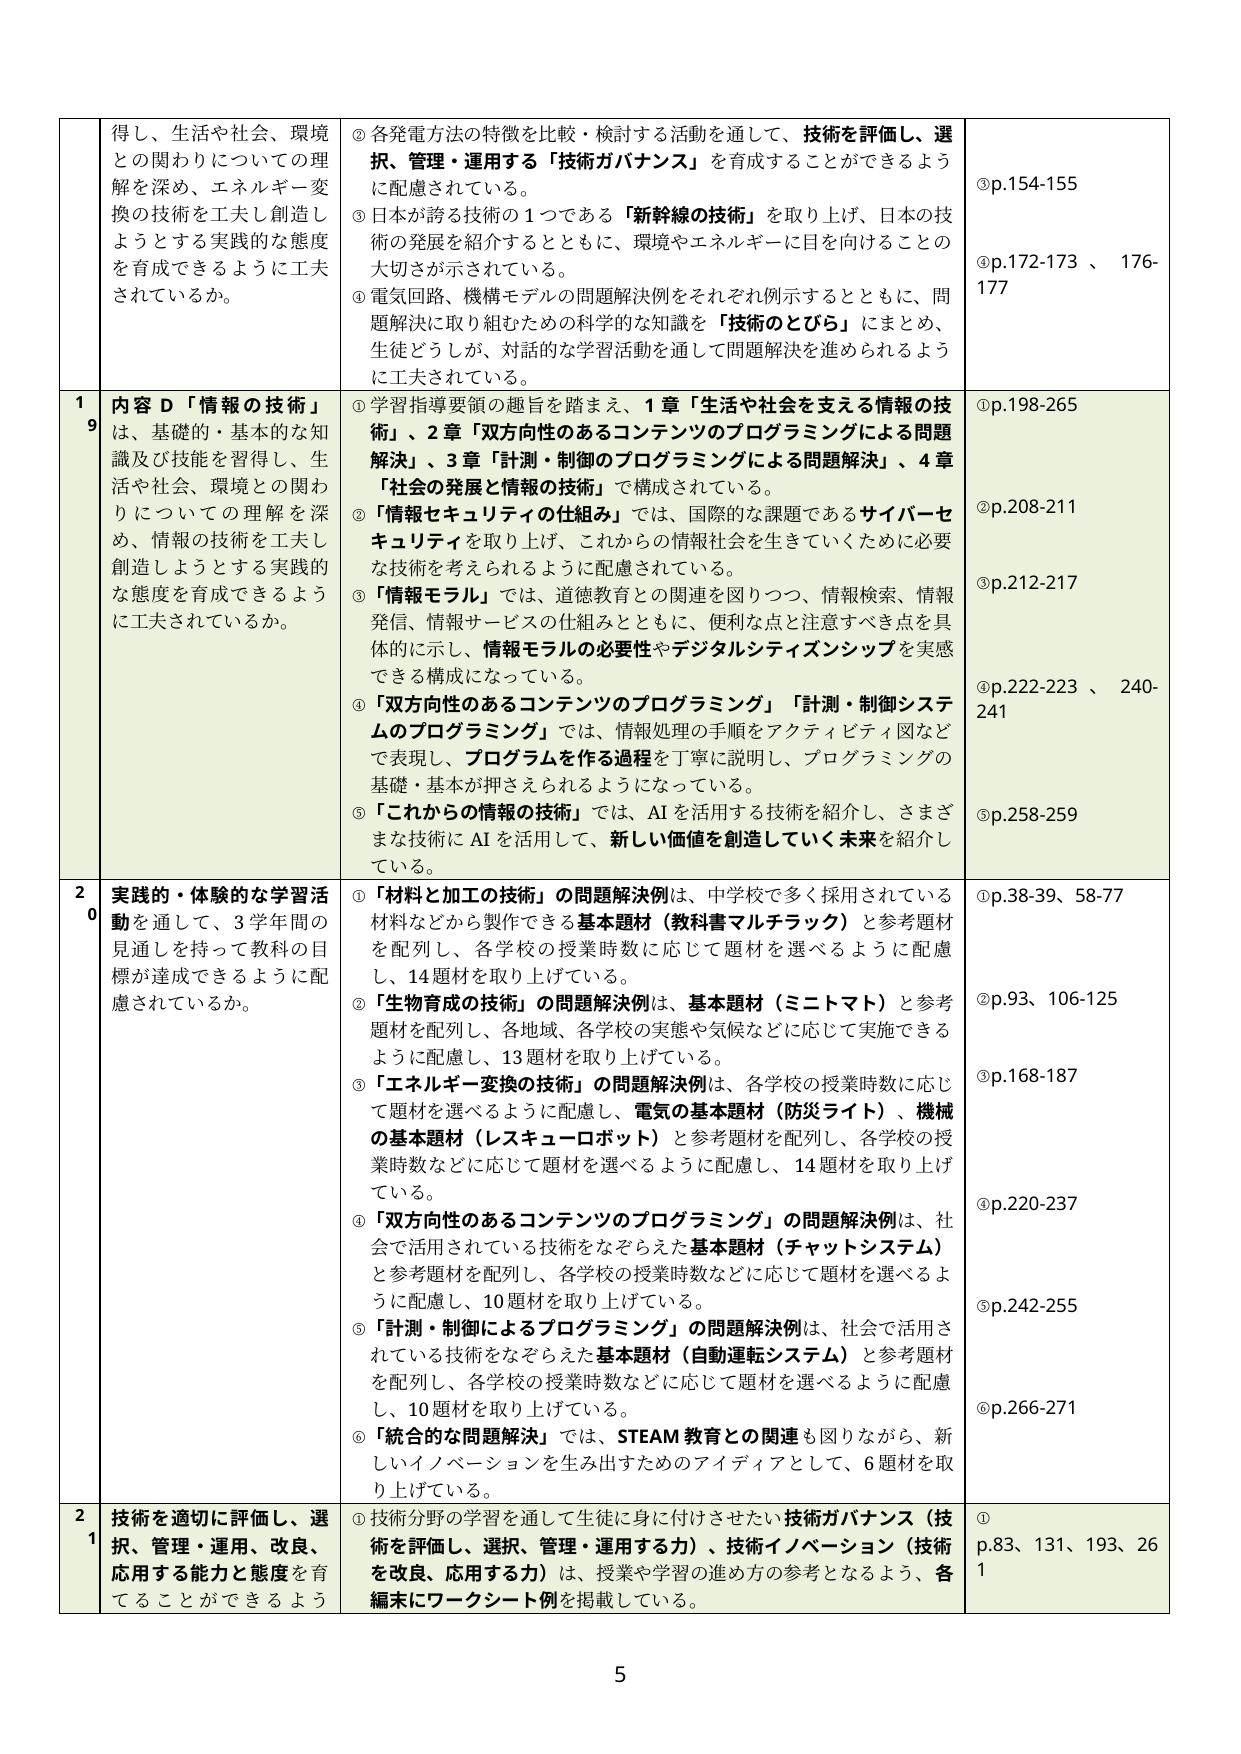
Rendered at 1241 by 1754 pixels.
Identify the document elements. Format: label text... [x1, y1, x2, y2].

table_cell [341, 119, 964, 390]
table_cell 21 [60, 1504, 99, 1613]
table_cell 19 [60, 391, 99, 879]
table_cell 18 [60, 119, 99, 390]
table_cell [101, 119, 340, 390]
table_cell ①学習指導要領の趣旨を踏まえ、1 章「生活や社会を支える情報の技術」、2 章「双方向性のあるコンテンツのプログラミングによる問題解決」、3 章「計測・制御のプログラミングによる問題解決」、4 章「社会の発展と情報の技術」で構成されている。 ②「情報セキュリティの仕組み」では、国際的な課題であるサイバーセキュリティを取り上げ、これからの情報社会を生きていくために必要な技術を考えられるように配慮されている。 ③「情報モラル」では、道徳教育との関連を図りつつ、情報検索、情報発信、情報サービスの仕組みとともに、便利な点と注意すべき点を具体的に示し、情報モラルの必要性やデジタルシティズンシップを実感できる構成になっている。 ④「双方向性のあるコンテンツのプログラミング」「計測・制御システムのプログラミング」では、情報処理の手順をアクティビティ図などで表現し、プログラムを作る過程を丁寧に説明し、プログラミングの基礎・基本が押さえられるようになっている。 ⑤「これからの情報の技術」では、AI を活用する技術を紹介し、さまざまな技術にAI を活用して、新しい価値を創造していく未来を紹介している。 [341, 391, 964, 879]
table_cell ①p.83、131、193、261 [966, 1504, 1169, 1613]
table_cell ①p.38-39、58-77 ②p.93、106-125 ③p.168-187 ④p.220-237 ⑤p.242-255 ⑥p.266-271 [966, 880, 1169, 1503]
table_cell 実践的・体験的な学習活動を通して、3学年間の見通しを持って教科の目標が達成できるように配慮されているか。 [101, 880, 340, 1503]
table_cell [101, 1504, 340, 1613]
table_cell 内容D「情報の技術」は、基礎的・基本的な知識及び技能を習得し、生活や社会、環境との関わりについての理解を深め、情報の技術を工夫し創造しようとする実践的な態度を育成できるように工夫されているか。 [101, 391, 340, 879]
table_cell ①p.198-265 ②p.208-211 ③p.212-217 ④p.222-223、240-241 ⑤p.258-259 [966, 391, 1169, 879]
table_cell ①「材料と加工の技術」の問題解決例は、中学校で多く採用されている材料などから製作できる基本題材（教科書マルチラック）と参考題材を配列し、各学校の授業時数に応じて題材を選べるように配慮し、14題材を取り上げている。 ②「生物育成の技術」の問題解決例は、基本題材（ミニトマト）と参考題材を配列し、各地域、各学校の実態や気候などに応じて実施できるように配慮し、13題材を取り上げている。 ③「エネルギー変換の技術」の問題解決例は、各学校の授業時数に応じて題材を選べるように配慮し、電気の基本題材（防災ライト）、機械の基本題材（レスキューロボット）と参考題材を配列し、各学校の授業時数などに応じて題材を選べるように配慮し、14題材を取り上げている。 ④「双方向性のあるコンテンツのプログラミング」の問題解決例は、社会で活用されている技術をなぞらえた基本題材（チャットシステム）と参考題材を配列し、各学校の授業時数などに応じて題材を選べるように配慮し、10題材を取り上げている。 ⑤「計測・制御によるプログラミング」の問題解決例は、社会で活用されている技術をなぞらえた基本題材（自動運転システム）と参考題材を配列し、各学校の授業時数などに応じて題材を選べるように配慮し、10題材を取り上げている。 ⑥「統合的な問題解決」では、STEAM教育との関連も図りながら、新しいイノベーションを生み出すためのアイディアとして、6題材を取り上げている。 [341, 880, 964, 1503]
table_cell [341, 1504, 964, 1613]
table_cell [966, 119, 1169, 390]
table_cell 20 [60, 880, 99, 1503]
